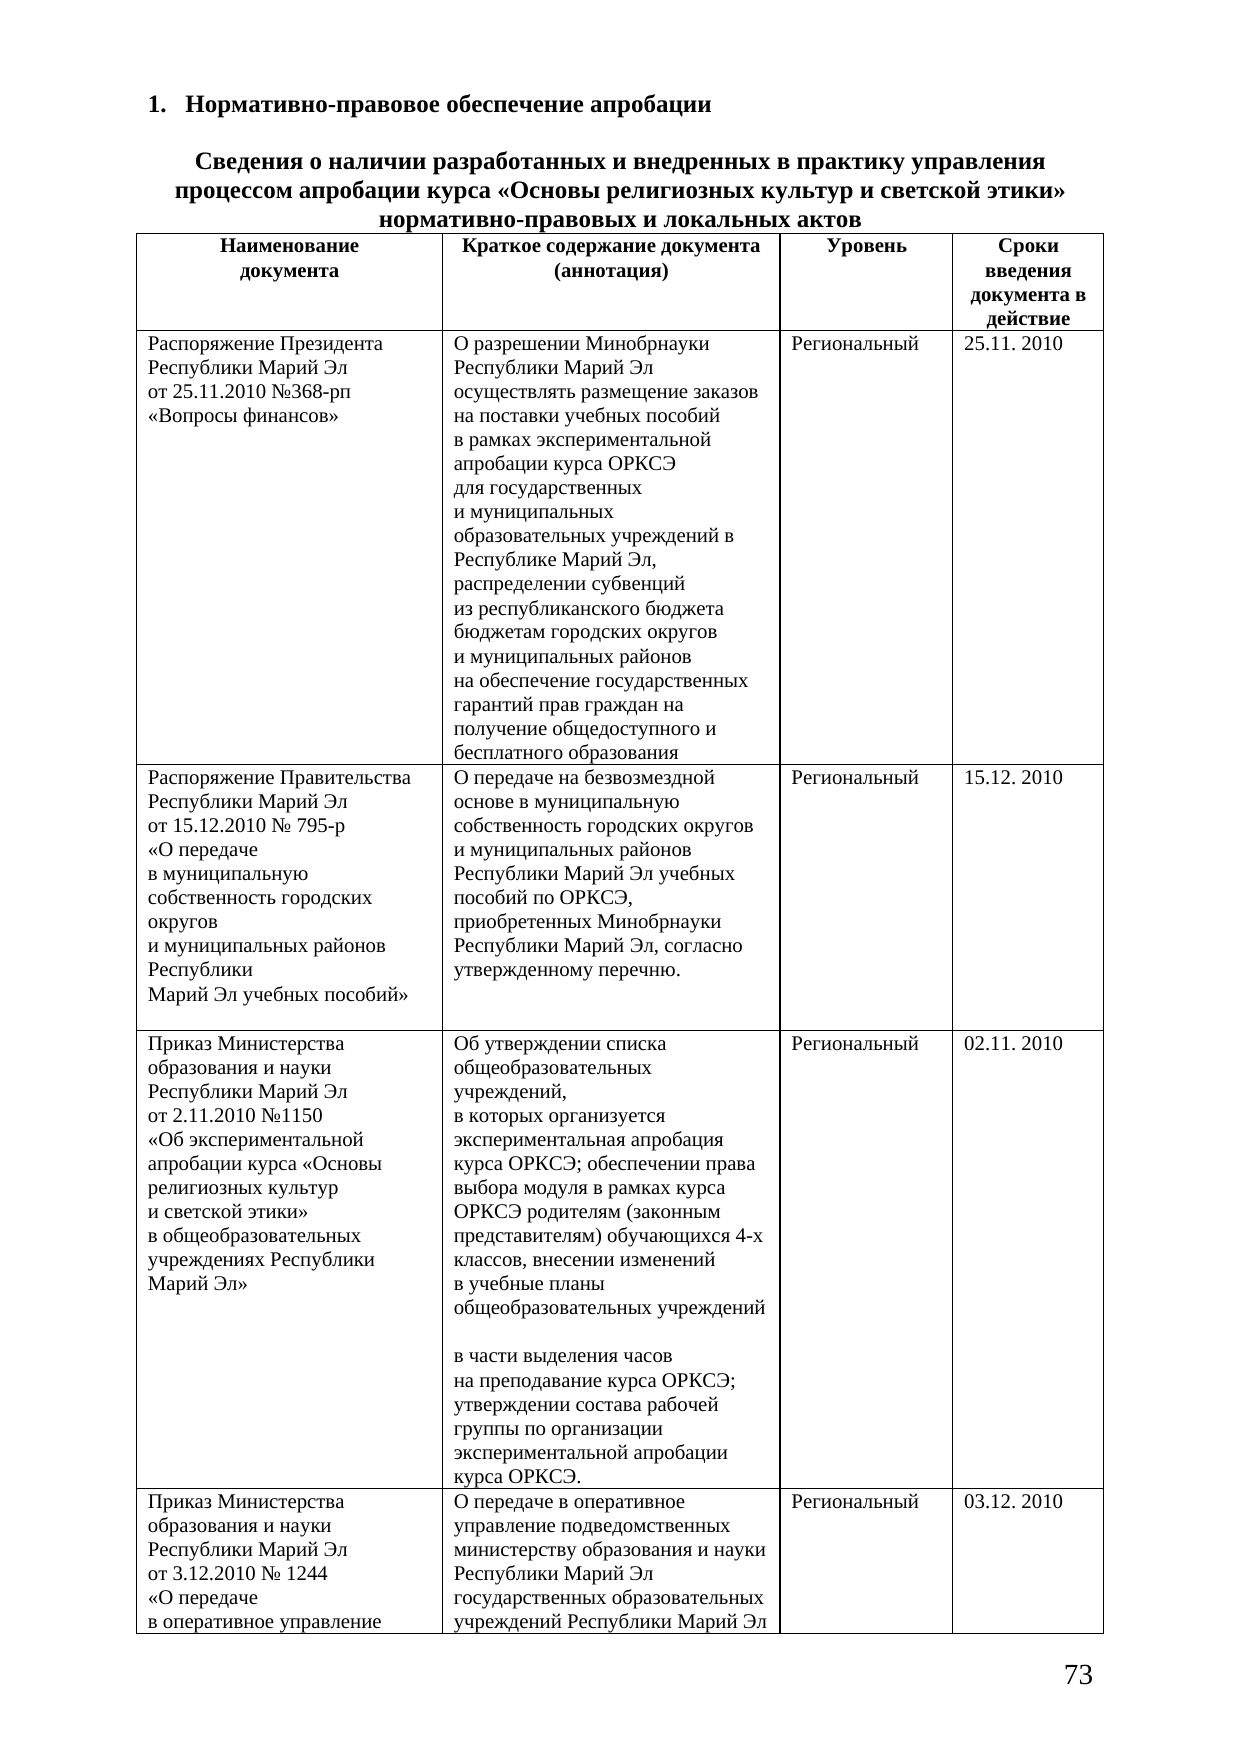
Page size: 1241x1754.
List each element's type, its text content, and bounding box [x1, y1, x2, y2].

table_cell Об утверждении списка общеобразовательных учреждений, в которых организуется экспериментальная апробация курса ОРКСЭ; обеспечении права выбора модуля в рамках курса ОРКСЭ родителям (законным представителям) обучающихся 4-х классов, внесении изменений в учебные планы общеобразовательных учреждений в части выделения часов на преподавание курса ОРКСЭ; утверждении состава рабочей группы по организации экспериментальной апробации курса ОРКСЭ. [443, 1031, 779, 1488]
table_cell О передаче на безвозмездной основе в муниципальную собственность городских округов и муниципальных районов Республики Марий Эл учебных пособий по ОРКСЭ, приобретенных Минобрнауки Республики Марий Эл, согласно утвержденному перечню. [443, 765, 779, 1029]
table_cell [137, 1489, 442, 1633]
table_cell Региональный [781, 1489, 952, 1633]
table_header Краткое содержание документа (аннотация) [443, 234, 779, 330]
table_cell О разрешении Минобрнауки Республики Марий Эл осуществлять размещение заказов на поставки учебных пособий в рамках экспериментальной апробации курса ОРКСЭ для государственных и муниципальных образовательных учреждений в Республике Марий Эл, распределении субвенций из республиканского бюджета бюджетам городских округов и муниципальных районов на обеспечение государственных гарантий прав граждан на получение общедоступного и бесплатного образования [443, 331, 779, 764]
table_cell 25.11. 2010 [953, 331, 1103, 764]
table_cell Приказ Министерства образования и науки Республики Марий Эл от 2.11.2010 №1150 «Об экспериментальной апробации курса «Основы религиозных культур и светской этики» в общеобразовательных учреждениях Республики Марий Эл» [137, 1031, 442, 1488]
table_cell Распоряжение Президента Республики Марий Эл от 25.11.2010 №368-рп «Вопросы финансов» [137, 331, 442, 764]
table_header Уровень [781, 234, 952, 330]
table_cell Региональный [781, 331, 952, 764]
table_cell Региональный [781, 765, 952, 1029]
table_header Сроки введения документа в действие [953, 234, 1103, 330]
table_cell 15.12. 2010 [953, 765, 1103, 1029]
table_header Наименование документа [137, 234, 442, 330]
list Нормативно-правовое обеспечение апробации [148, 89, 1093, 117]
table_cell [443, 1489, 779, 1633]
text Сведения о наличии разработанных и внедренных в практику управления процессом апробации курса «Основы религиозных культур и светской этики» нормативно-правовых и локальных актов [148, 146, 1093, 232]
table_cell Распоряжение Правительства Республики Марий Эл от 15.12.2010 № 795-р «О передаче в муниципальную собственность городских округов и муниципальных районов Республики Марий Эл учебных пособий» [137, 765, 442, 1029]
table_cell Региональный [781, 1031, 952, 1488]
table_cell 02.11. 2010 [953, 1031, 1103, 1488]
table_cell 03.12. 2010 [953, 1489, 1103, 1633]
